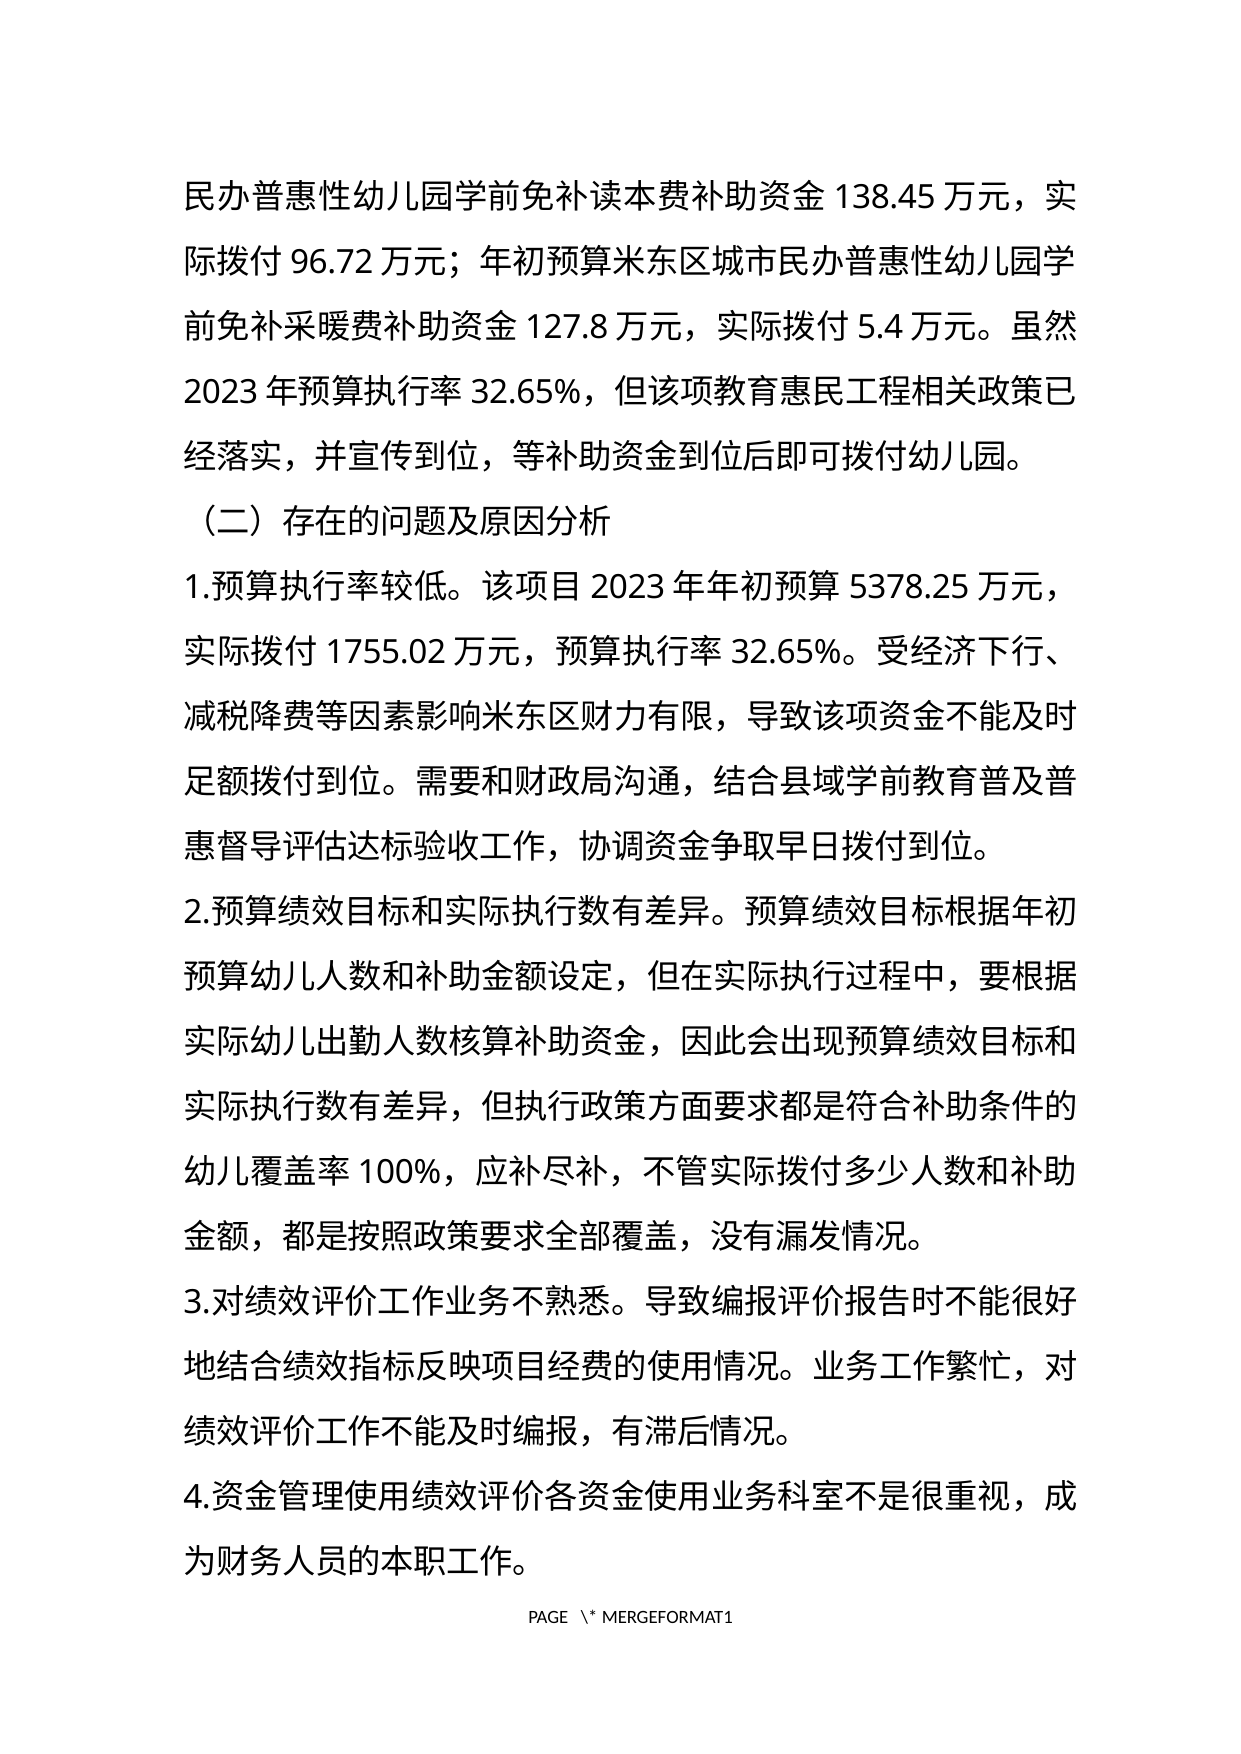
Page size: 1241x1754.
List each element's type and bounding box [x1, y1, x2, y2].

text [183, 162, 1078, 1592]
